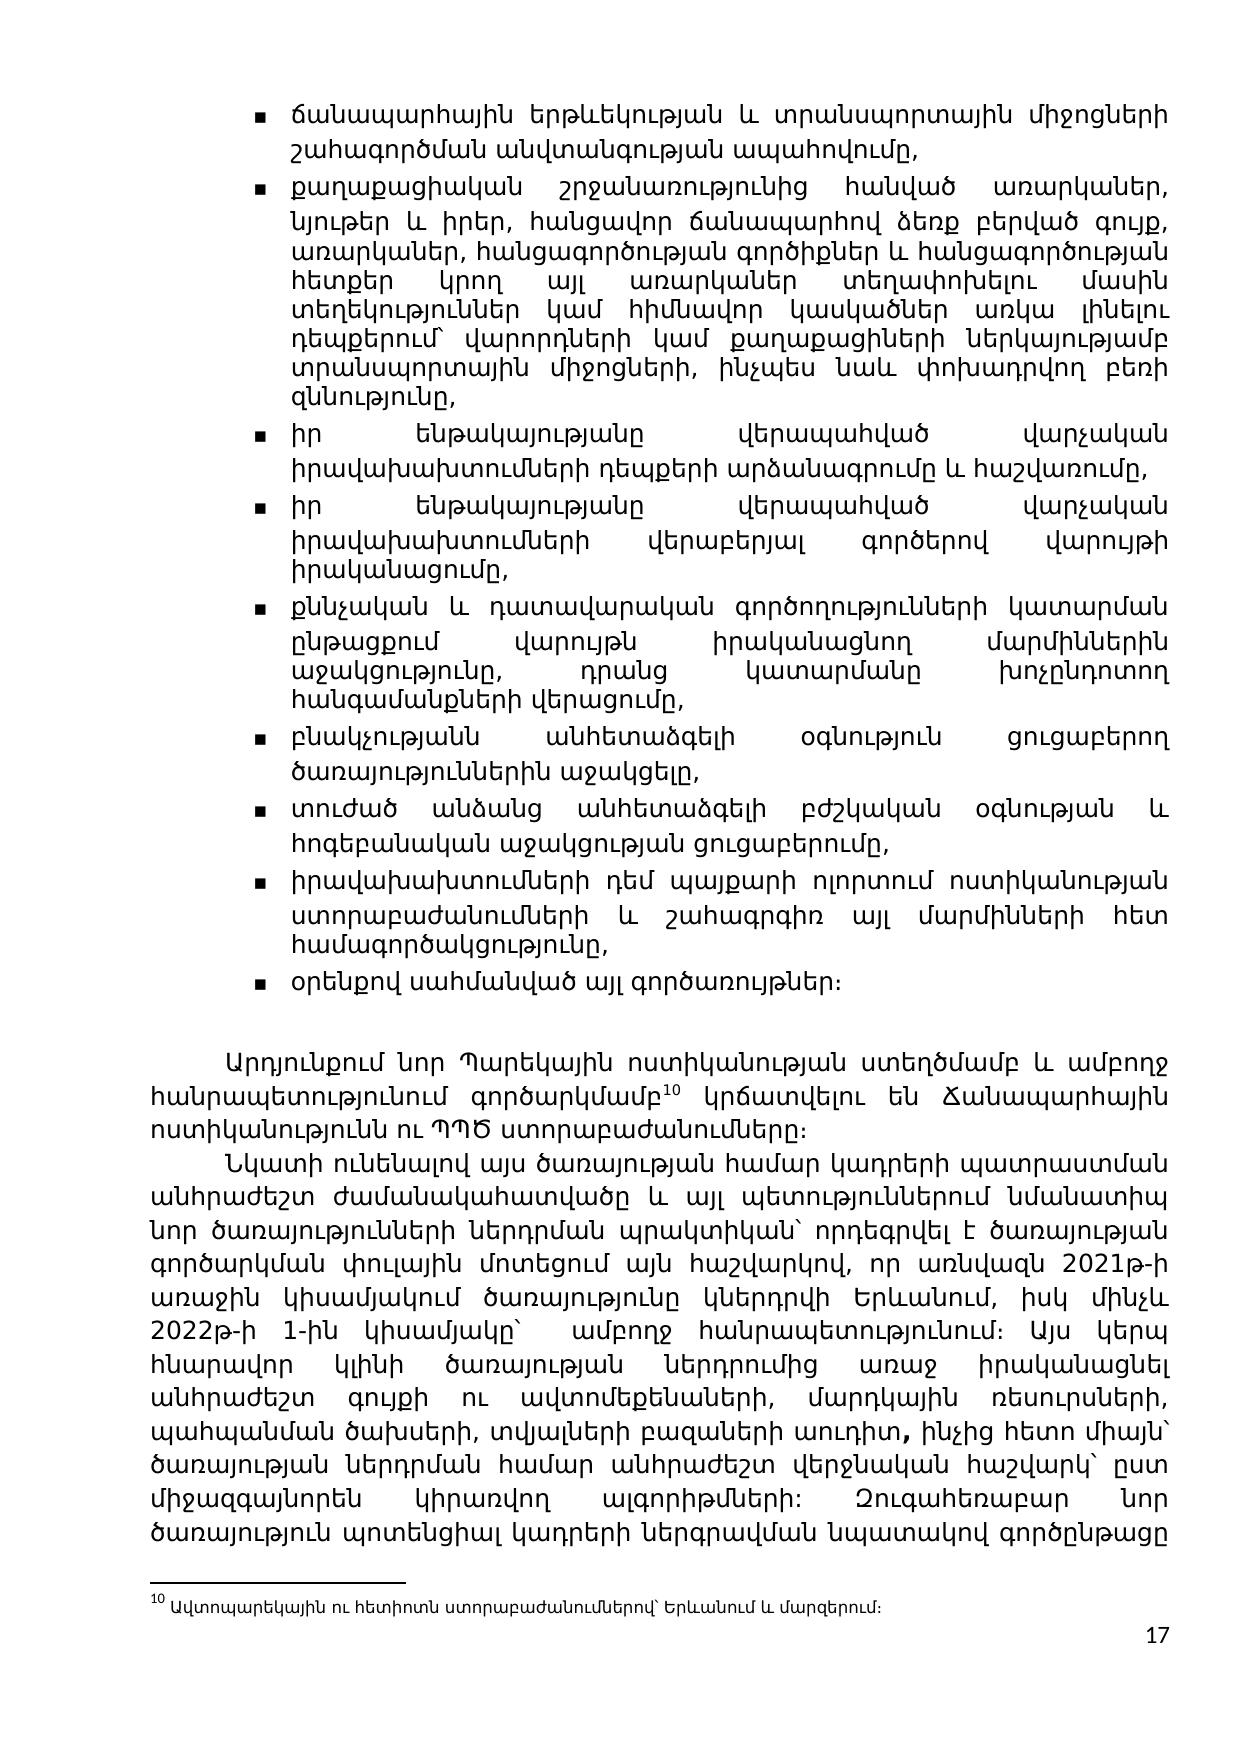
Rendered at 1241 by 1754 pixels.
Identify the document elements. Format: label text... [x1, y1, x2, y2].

list իր ենթակայությանը վերապահված վարչական իրավախախտումների դեպքերի արձանագրումը և հաշվառումը, [253, 412, 1170, 483]
list իրավախախտումների դեմ պայքարի ոլորտում ոստիկանության ստորաբաժանումների և շահագրգիռ այլ մարմինների հետ համագործակցությունը, [253, 858, 1170, 959]
list քաղաքացիական շրջանառությունից հանված առարկաներ, նյութեր և իրեր, հանցավոր ճանապարհով ձեռք բերված գույք, առարկաներ, հանցագործության գործիքներ և հանցագործության հետքեր կրող այլ առարկաներ տեղափոխելու մասին տեղեկություններ կամ հիմնավոր կասկածներ առկա լինելու դեպքերում՝ վարորդների կամ քաղաքացիների ներկայությամբ տրանսպորտային միջոցների, ինչպես նաև փոխադրվող բեռի զննությունը, [253, 165, 1170, 412]
text Արդյունքում նոր Պարեկային ոստիկանության ստեղծմամբ և ամբողջ հանրապետությունում գործարկմամբ կրճատվելու են Ճանապարհային ոստիկանությունն ու ՊՊԾ ստորաբաժանումները։ [150, 1048, 1170, 1144]
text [150, 1149, 1170, 1547]
list ճանապարհային երթևեկության և տրանսպորտային միջոցների շահագործման անվտանգության ապահովումը, [253, 93, 1170, 165]
list տուժած անձանց անհետաձգելի բժշկական օգնության և հոգեբանական աջակցության ցուցաբերումը, [253, 787, 1170, 858]
list քննչական և դատավարական գործողությունների կատարման ընթացքում վարույթն իրականացնող մարմիններին աջակցությունը, դրանց կատարմանը խոչընդոտող հանգամանքների վերացումը, [253, 584, 1170, 715]
list բնակչությանն անհետաձգելի օգնություն ցուցաբերող ծառայություններին աջակցելը, [253, 715, 1170, 787]
list իր ենթակայությանը վերապահված վարչական իրավախախտումների վերաբերյալ գործերով վարույթի իրականացումը, [253, 483, 1170, 584]
list օրենքով սահմանված այլ գործառույթներ։ [253, 959, 1170, 1002]
